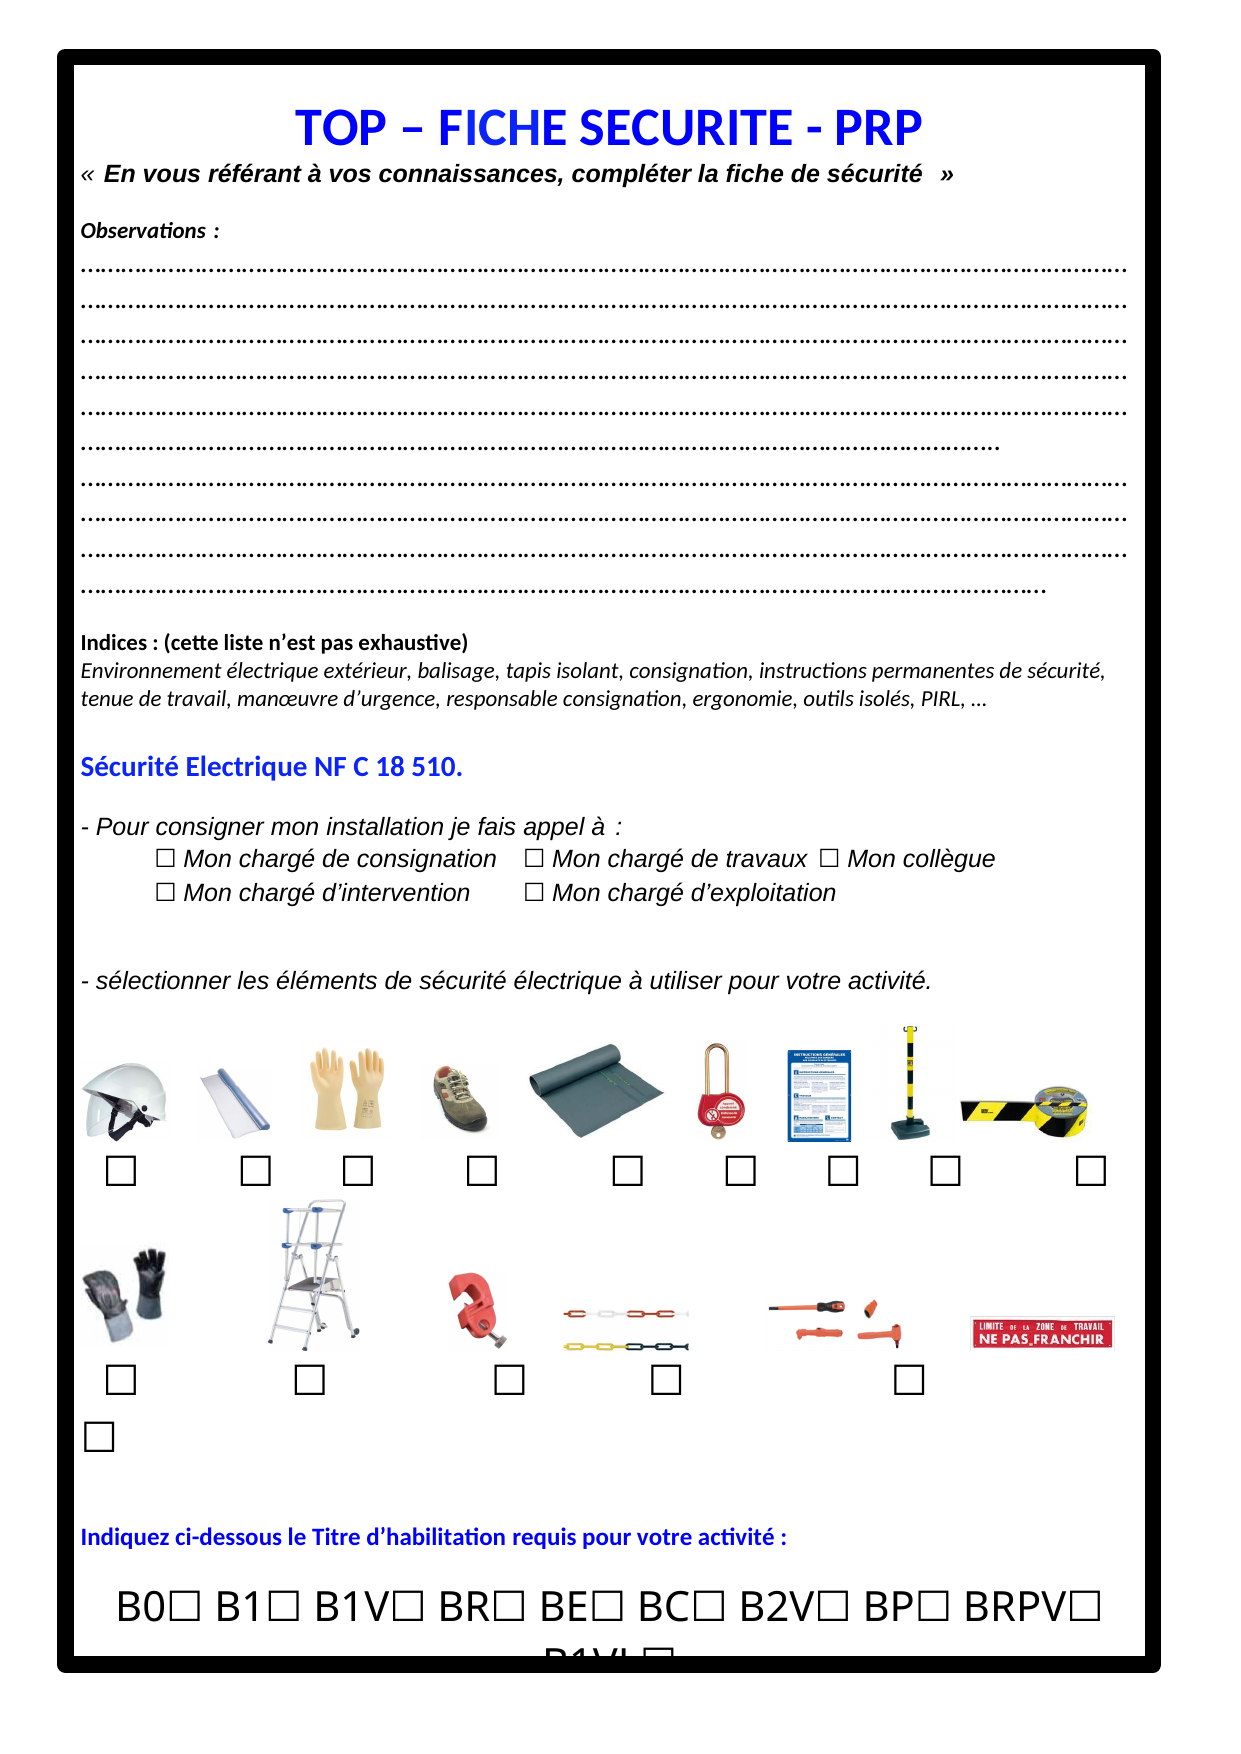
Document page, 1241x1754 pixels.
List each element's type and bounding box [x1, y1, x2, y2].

picture [446, 1270, 510, 1351]
picture [563, 1309, 689, 1351]
picture [694, 1041, 747, 1142]
picture [419, 1062, 499, 1142]
picture [300, 1038, 392, 1142]
picture [526, 1041, 667, 1142]
picture [197, 1066, 273, 1142]
picture [970, 1316, 1115, 1351]
picture [80, 1242, 169, 1351]
picture [764, 1293, 905, 1351]
picture [787, 1050, 852, 1142]
picture [266, 1198, 360, 1351]
picture [865, 1023, 1096, 1142]
picture [80, 1060, 170, 1142]
